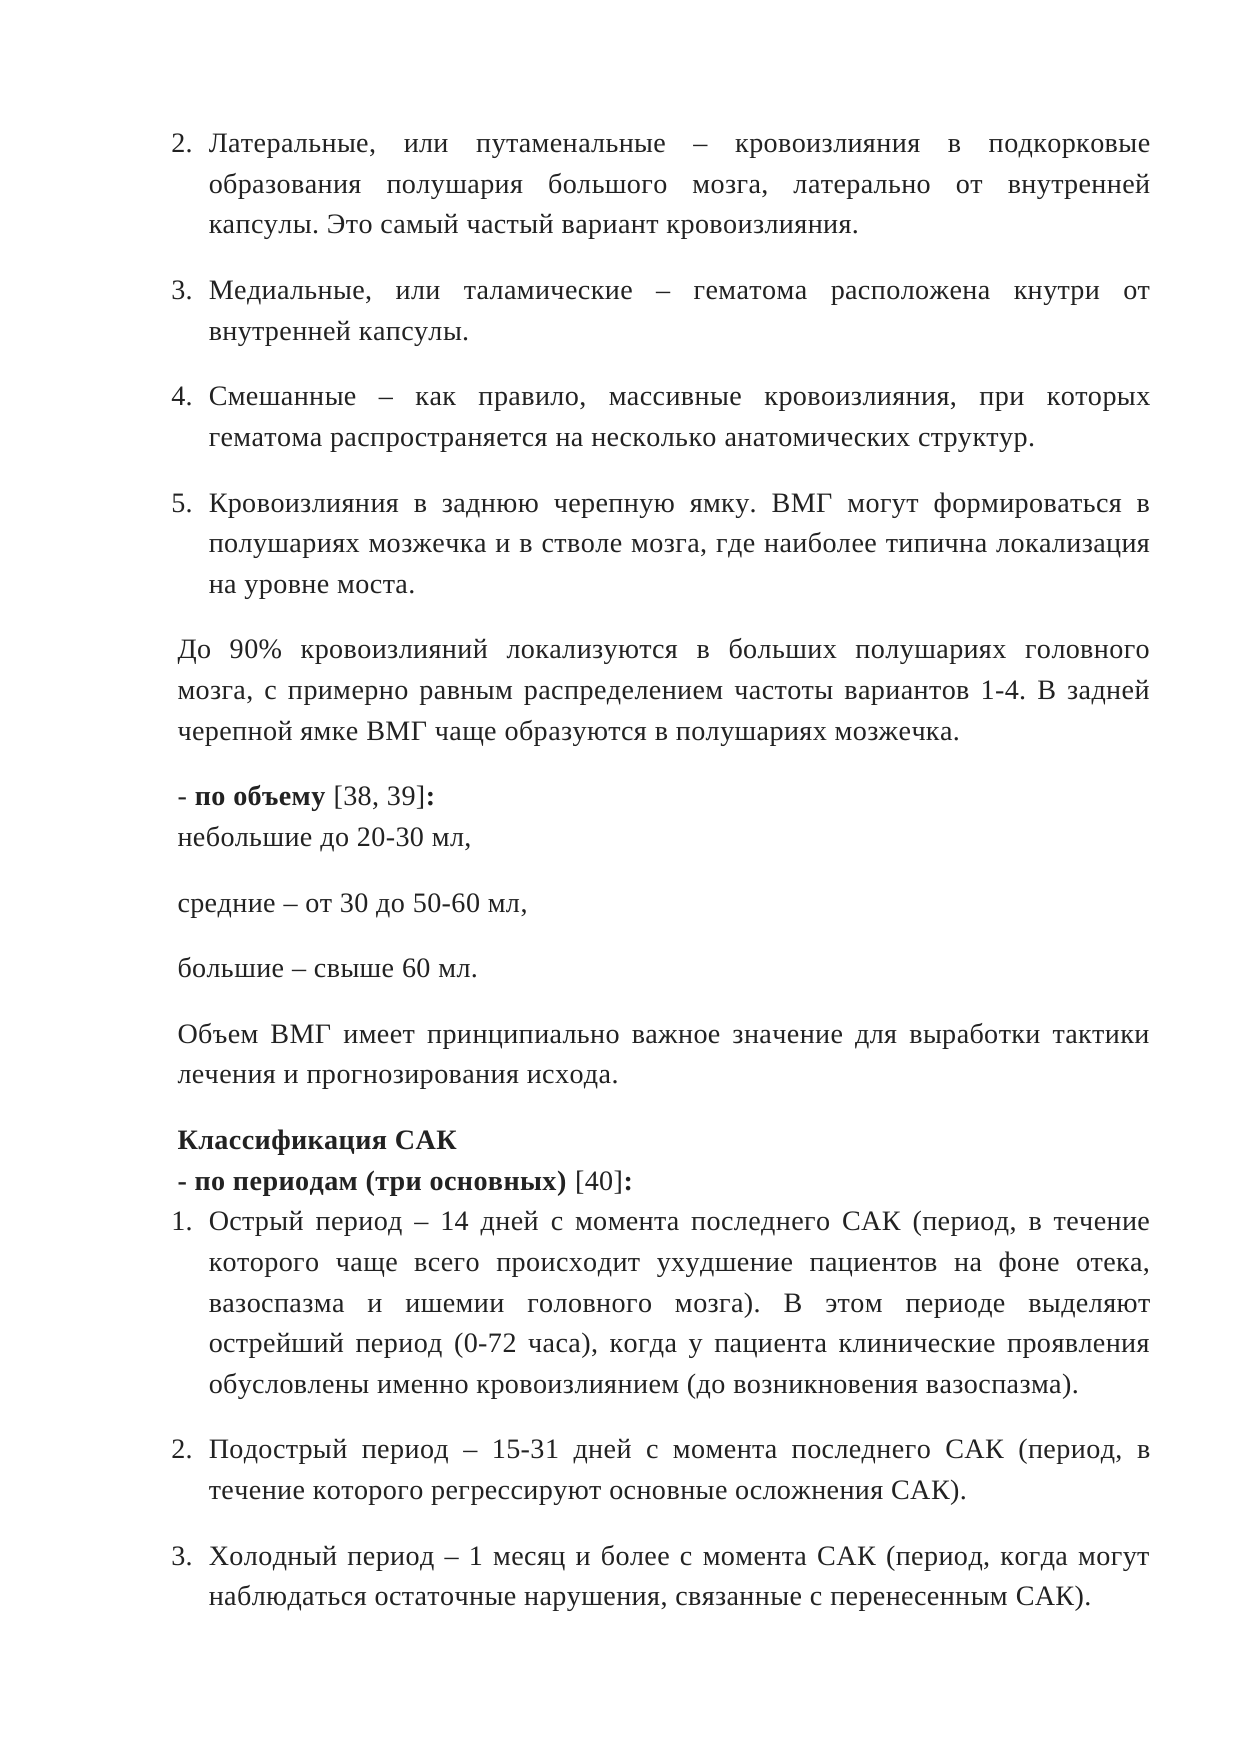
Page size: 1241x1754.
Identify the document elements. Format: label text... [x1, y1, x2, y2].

text большие – свыше 60 мл. [177, 943, 1152, 984]
text небольшие до 20-30 мл, [177, 812, 1152, 852]
text Объем ВМГ имеет принципиально важное значение для выработки тактики лечения и прогнозирования исхода. [177, 1009, 1152, 1090]
list Холодный период – 1 месяц и более с момента САК (период, когда могут наблюдаться остаточные нарушения, связанные с перенесенным САК). [171, 1531, 1152, 1612]
text До 90% кровоизлияний локализуются в больших полушариях головного мозга, с примерно равным распределением частоты вариантов 1-4. В задней черепной ямке ВМГ чаще образуются в полушариях мозжечка. [177, 624, 1152, 746]
list Латеральные, или путаменальные – кровоизлияния в подкорковые образования полушария большого мозга, латерально от внутренней капсулы. Это самый частый вариант кровоизлияния. [171, 118, 1152, 240]
text - по объему [38, 39]: [177, 771, 1152, 812]
list Подострый период – 15-31 дней с момента последнего САК (период, в течение которого регрессируют основные осложнения САК). [171, 1424, 1152, 1506]
list Смешанные – как правило, массивные кровоизлияния, при которых гематома распространяется на несколько анатомических структур. [171, 371, 1152, 452]
list Медиальные, или таламические – гематома расположена кнутри от внутренней капсулы. [171, 265, 1152, 346]
list Кровоизлияния в заднюю черепную ямку. ВМГ могут формироваться в полушариях мозжечка и в стволе мозга, где наиболее типична локализация на уровне моста. [171, 477, 1152, 599]
text Классификация САК [177, 1115, 1152, 1156]
list Острый период – 14 дней с момента последнего САК (период, в течение которого чаще всего происходит ухудшение пациентов на фоне отека, вазоспазма и ишемии головного мозга). В этом периоде выделяют острейший период (0-72 часа), когда у пациента клинические проявления обусловлены именно кровоизлиянием (до возникновения вазоспазма). [171, 1196, 1152, 1399]
text - по периодам (три основных) [40]: [177, 1156, 1152, 1196]
text средние – от 30 до 50-60 мл, [177, 877, 1152, 918]
